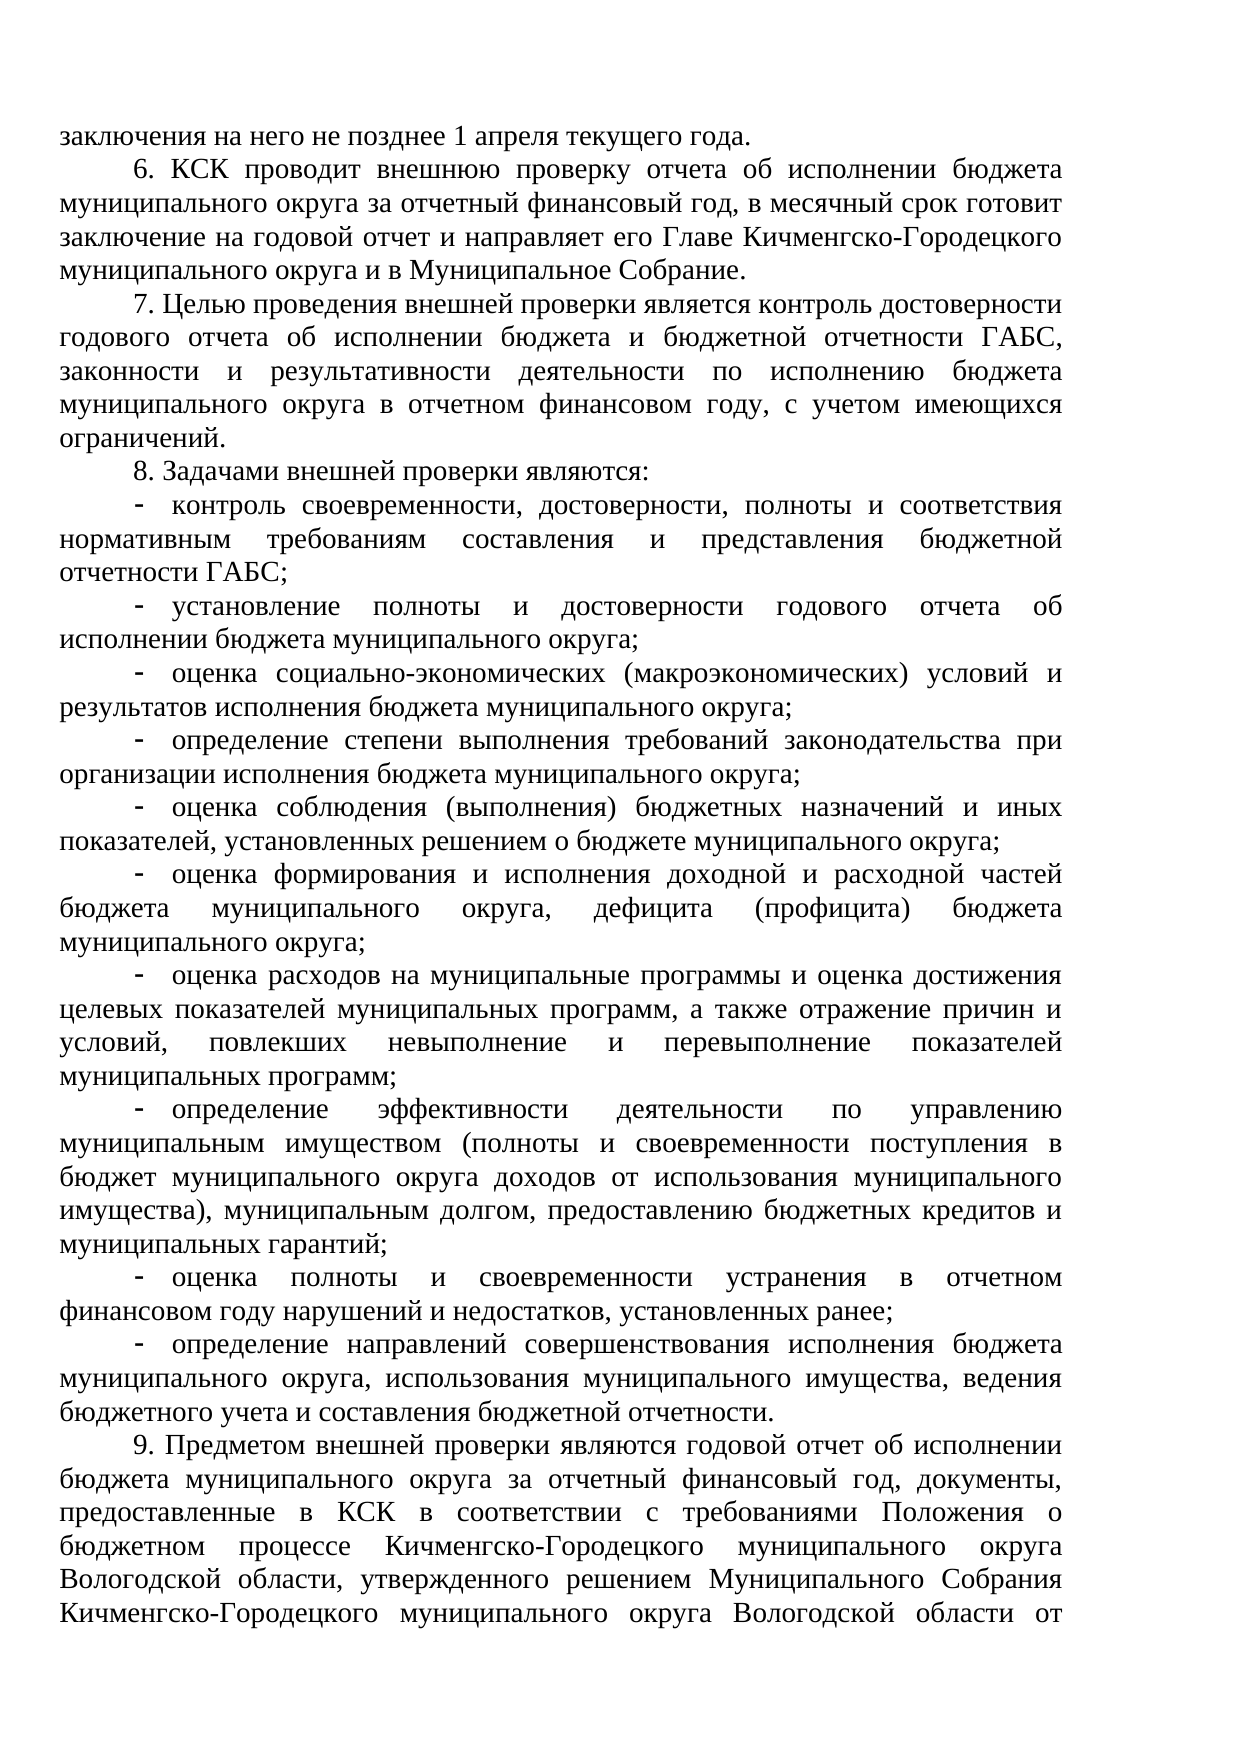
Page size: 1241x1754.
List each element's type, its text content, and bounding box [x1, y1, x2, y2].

list определение степени выполнения требований законодательства при организации исполнения бюджета муниципального округа; [59, 722, 1063, 789]
text 7. Целью проведения внешней проверки является контроль достоверности годового отчета об исполнении бюджета и бюджетной отчетности ГАБС, законности и результативности деятельности по исполнению бюджета муниципального округа в отчетном финансовом году, с учетом имеющихся ограничений. [59, 286, 1063, 453]
text 8. Задачами внешней проверки являются: [59, 453, 1063, 487]
list контроль своевременности, достоверности, полноты и соответствия нормативным требованиям составления и представления бюджетной отчетности ГАБС; [59, 487, 1063, 588]
list оценка расходов на муниципальные программы и оценка достижения целевых показателей муниципальных программ, а также отражение причин и условий, повлекших невыполнение и перевыполнение показателей муниципальных программ; [59, 957, 1063, 1092]
text 6. КСК проводит внешнюю проверку отчета об исполнении бюджета муниципального округа за отчетный финансовый год, в месячный срок готовит заключение на годовой отчет и направляет его Главе Кичменгско-Городецкого муниципального округа и в Муниципальное Собрание. [59, 152, 1063, 286]
list оценка полноты и своевременности устранения в отчетном финансовом году нарушений и недостатков, установленных ранее; [59, 1259, 1063, 1327]
list оценка социально-экономических (макроэкономических) условий и результатов исполнения бюджета муниципального округа; [59, 655, 1063, 722]
list определение эффективности деятельности по управлению муниципальным имуществом (полноты и своевременности поступления в бюджет муниципального округа доходов от использования муниципального имущества), муниципальным долгом, предоставлению бюджетных кредитов и муниципальных гарантий; [59, 1092, 1063, 1259]
list определение направлений совершенствования исполнения бюджета муниципального округа, использования муниципального имущества, ведения бюджетного учета и составления бюджетной отчетности. [59, 1327, 1063, 1427]
list оценка формирования и исполнения доходной и расходной частей бюджета муниципального округа, дефицита (профицита) бюджета муниципального округа; [59, 857, 1063, 957]
list оценка соблюдения (выполнения) бюджетных назначений и иных показателей, установленных решением о бюджете муниципального округа; [59, 789, 1063, 857]
list установление полноты и достоверности годового отчета об исполнении бюджета муниципального округа; [59, 588, 1063, 655]
